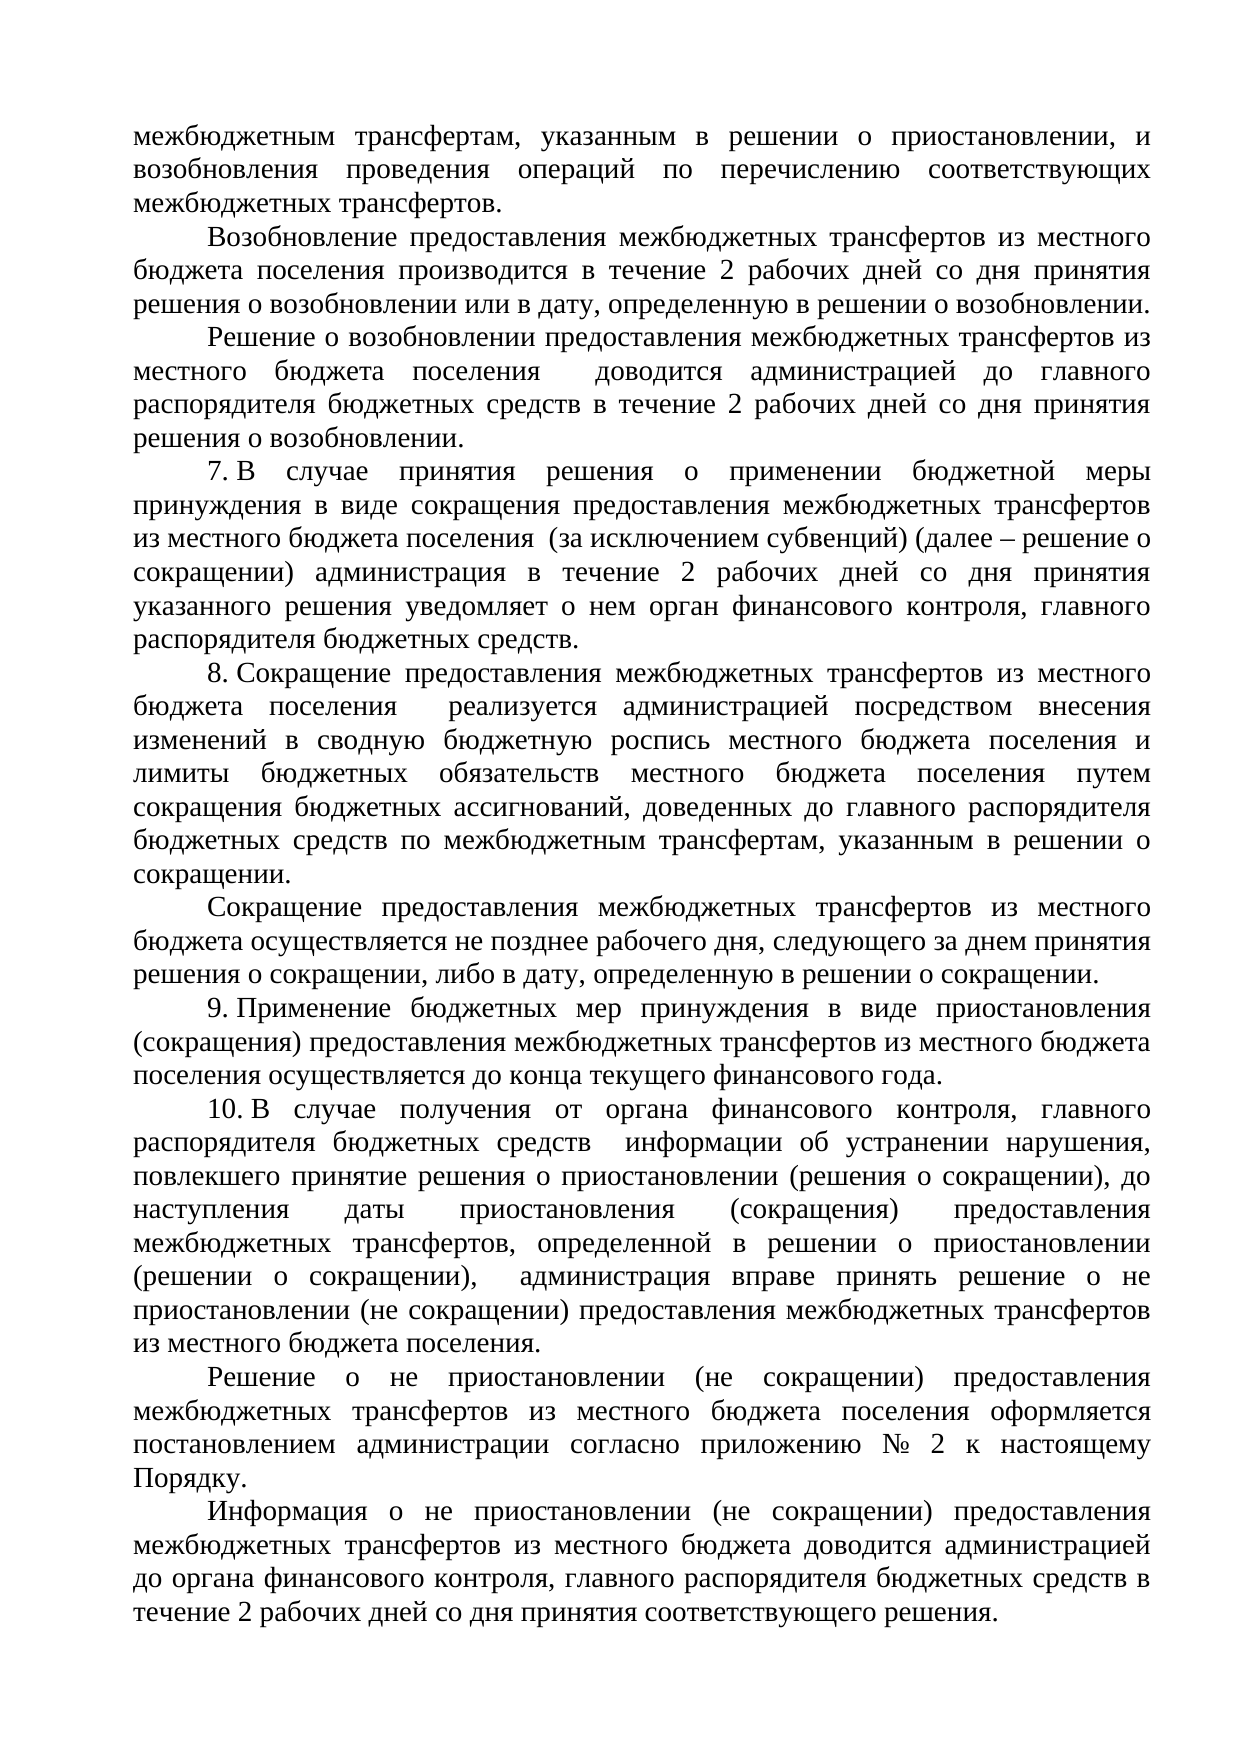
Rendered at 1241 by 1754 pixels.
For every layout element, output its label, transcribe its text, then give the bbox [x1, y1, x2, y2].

text Возобновление предоставления межбюджетных трансфертов из местного бюджета поселения производится в течение 2 рабочих дней со дня принятия решения о возобновлении или в дату, определенную в решении о возобновлении. [133, 219, 1152, 319]
text Сокращение предоставления межбюджетных трансфертов из местного бюджета осуществляется не позднее рабочего дня, следующего за днем принятия решения о сокращении, либо в дату, определенную в решении о сокращении. [133, 889, 1152, 990]
text Решение о возобновлении предоставления межбюджетных трансфертов из местного бюджета поселения доводится администрацией до главного распорядителя бюджетных средств в течение 2 рабочих дней со дня принятия решения о возобновлении. [133, 319, 1152, 453]
text Решение о не приостановлении (не сокращении) предоставления межбюджетных трансфертов из местного бюджета поселения оформляется постановлением администрации согласно приложению № 2 к настоящему Порядку. [133, 1359, 1152, 1493]
text 9. Применение бюджетных мер принуждения в виде приостановления (сокращения) предоставления межбюджетных трансфертов из местного бюджета поселения осуществляется до конца текущего финансового года. [133, 990, 1152, 1091]
text Информация о не приостановлении (не сокращении) предоставления межбюджетных трансфертов из местного бюджета доводится администрацией до органа финансового контроля, главного распорядителя бюджетных средств в течение 2 рабочих дней со дня принятия соответствующего решения. [133, 1493, 1152, 1627]
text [133, 118, 1152, 219]
text 7. В случае принятия решения о применении бюджетной меры принуждения в виде сокращения предоставления межбюджетных трансфертов из местного бюджета поселения (за исключением субвенций) (далее – решение о сокращении) администрация в течение 2 рабочих дней со дня принятия указанного решения уведомляет о нем орган финансового контроля, главного распорядителя бюджетных средств. [133, 453, 1152, 655]
text 8. Сокращение предоставления межбюджетных трансфертов из местного бюджета поселения реализуется администрацией посредством внесения изменений в сводную бюджетную роспись местного бюджета поселения и лимиты бюджетных обязательств местного бюджета поселения путем сокращения бюджетных ассигнований, доведенных до главного распорядителя бюджетных средств по межбюджетным трансфертам, указанным в решении о сокращении. [133, 655, 1152, 889]
text 10. В случае получения от органа финансового контроля, главного распорядителя бюджетных средств информации об устранении нарушения, повлекшего принятие решения о приостановлении (решения о сокращении), до наступления даты приостановления (сокращения) предоставления межбюджетных трансфертов, определенной в решении о приостановлении (решении о сокращении), администрация вправе принять решение о не приостановлении (не сокращении) предоставления межбюджетных трансфертов из местного бюджета поселения. [133, 1091, 1152, 1359]
